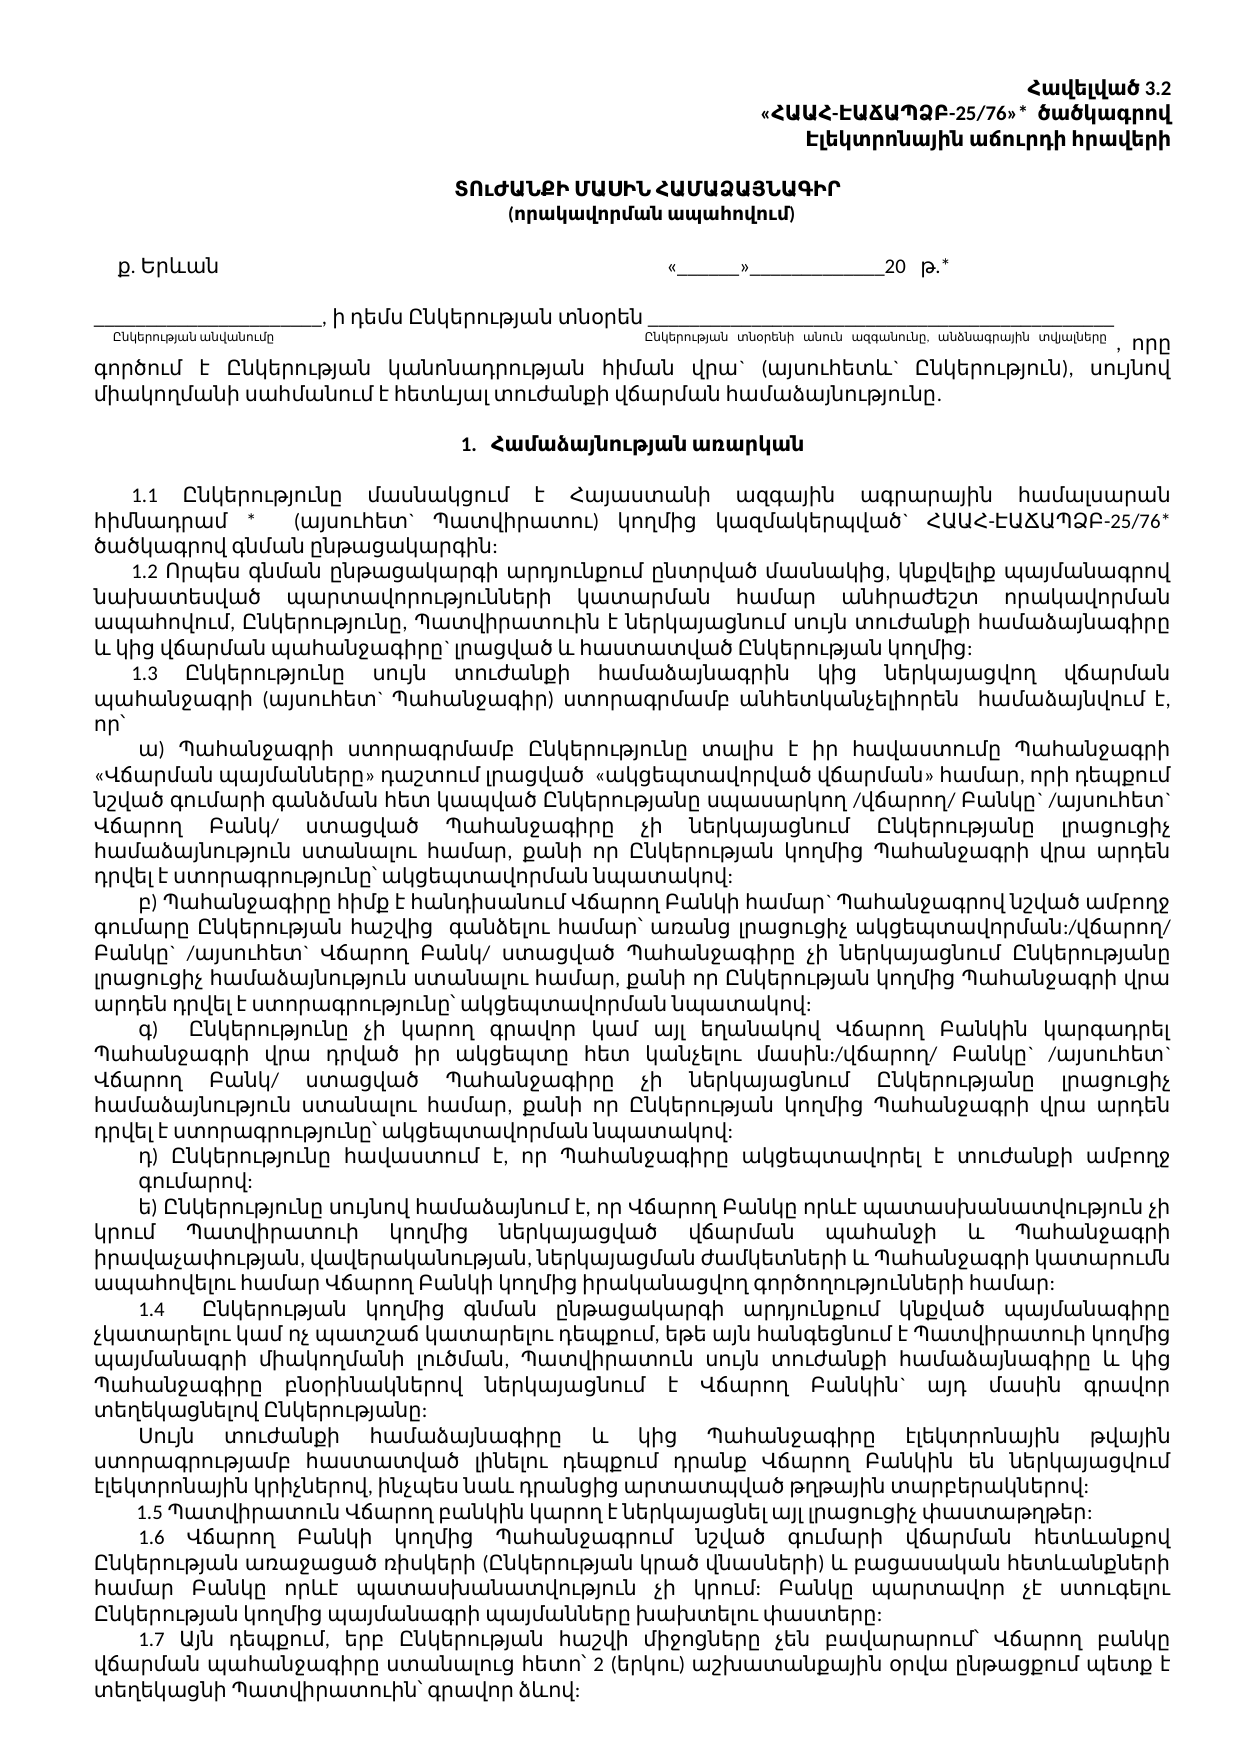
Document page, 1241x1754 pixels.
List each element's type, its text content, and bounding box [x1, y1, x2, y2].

text դ) Ընկերությունը հավաստում է, որ Պահանջագիրը ակցեպտավորել է տուժանքի ամբողջ գումարով: [138, 1143, 1171, 1194]
text ք. Երևան «______»_____________20 թ.* [94, 254, 1171, 279]
text 1.2 Որպես գնման ընթացակարգի արդյունքում ընտրված մասնակից, կնքվելիք պայմանագրով նախատեսված պարտավորությունների կատարման համար անհրաժեշտ որակավորման ապահովում, Ընկերությունը, Պատվիրատուին է ներկայացնում սույն տուժանքի համաձայնագիրը և կից վճարման պահանջագիրը` լրացված և հաստատված Ընկերության կողմից: [94, 559, 1171, 660]
text Ընկերության անվանումը Ընկերության տնօրենի անուն ազգանունը, անձնագրային տվյալները , որը գործում է Ընկերության կանոնադրության հիման վրա` (այսուհետև` Ընկերություն), սույնով միակողմանի սահմանում է հետևյալ տուժանքի վճարման համաձայնությունը. [94, 330, 1171, 406]
text 1.7 Այն դեպքում, երբ Ընկերության հաշվի միջոցները չեն բավարարում՝ Վճարող բանկը վճարման պահանջագիրը ստանալուց հետո՝ 2 (երկու) աշխատանքային օրվա ընթացքում պետք է տեղեկացնի Պատվիրատուին՝ գրավոր ձևով: [94, 1626, 1171, 1702]
text ՏՈւԺԱՆՔԻ ՄԱՍԻՆ ՀԱՄԱՁԱՅՆԱԳԻՐ [94, 177, 1171, 202]
text 1.4 Ընկերության կողմից գնման ընթացակարգի արդյունքում կնքված պայմանագիրը չկատարելու կամ ոչ պատշաճ կատարելու դեպքում, եթե այն հանգեցնում է Պատվիրատուի կողմից պայմանագրի միակողմանի լուծման, Պատվիրատուն սույն տուժանքի համաձայնագիրը և կից Պահանջագիրը բնօրինակներով ներկայացնում է Վճարող Բանկին` այդ մասին գրավոր տեղեկացնելով Ընկերությանը: [94, 1296, 1171, 1423]
text 1.6 Վճարող Բանկի կողմից Պահանջագրում նշված գումարի վճարման հետևանքով Ընկերության առաջացած ռիսկերի (Ընկերության կրած վնասների) և բացասական հետևանքների համար Բանկը որևէ պատասխանատվություն չի կրում: Բանկը պարտավոր չէ ստուգելու Ընկերության կողմից պայմանագրի պայմանները խախտելու փաստերը: [94, 1524, 1171, 1626]
text (որակավորման ապահովում) [94, 202, 1171, 225]
text Էլեկտրոնային աճուրդի հրավերի [94, 126, 1171, 151]
text բ) Պահանջագիրը հիմք է հանդիսանում Վճարող Բանկի համար` Պահանջագրով նշված ամբողջ գումարը Ընկերության հաշվից գանձելու համար՝ առանց լրացուցիչ ակցեպտավորման:/վճարող/ Բանկը` /այսուհետ` Վճարող Բանկ/ ստացված Պահանջագիրը չի ներկայացնում Ընկերությանը լրացուցիչ համաձայնություն ստանալու համար, քանի որ Ընկերության կողմից Պահանջագրի վրա արդեն դրվել է ստորագրությունը՝ ակցեպտավորման նպատակով: [94, 889, 1171, 1016]
text «ՀԱԱՀ-ԷԱՃԱՊՁԲ-25/76»* ծածկագրով [94, 100, 1171, 126]
text ______________________, ի դեմս Ընկերության տնօրեն _____________________________________________ [94, 304, 1171, 330]
text Սույն տուժանքի համաձայնագիրը և կից Պահանջագիրը էլեկտրոնային թվային ստորագրությամբ հաստատված լինելու դեպքում դրանք Վճարող Բանկին են ներկայացվում էլեկտրոնային կրիչներով, ինչպես նաև դրանցից արտատպված թղթային տարբերակներով: [94, 1423, 1171, 1499]
text 1.5 Պատվիրատուն Վճարող բանկին կարող է ներկայացնել այլ լրացուցիչ փաստաթղթեր: [94, 1499, 1171, 1524]
text ա) Պահանջագրի ստորագրմամբ Ընկերությունը տալիս է իր հավաստումը Պահանջագրի «Վճարման պայմանները» դաշտում լրացված «ակցեպտավորված վճարման» համար, որի դեպքում նշված գումարի գանձման հետ կապված Ընկերությանը սպասարկող /վճարող/ Բանկը` /այսուհետ` Վճարող Բանկ/ ստացված Պահանջագիրը չի ներկայացնում Ընկերությանը լրացուցիչ համաձայնություն ստանալու համար, քանի որ Ընկերության կողմից Պահանջագրի վրա արդեն դրվել է ստորագրությունը՝ ակցեպտավորման նպատակով: [94, 737, 1171, 889]
text գ) Ընկերությունը չի կարող գրավոր կամ այլ եղանակով Վճարող Բանկին կարգադրել Պահանջագրի վրա դրված իր ակցեպտը հետ կանչելու մասին:/վճարող/ Բանկը` /այսուհետ` Վճարող Բանկ/ ստացված Պահանջագիրը չի ներկայացնում Ընկերությանը լրացուցիչ համաձայնություն ստանալու համար, քանի որ Ընկերության կողմից Պահանջագրի վրա արդեն դրվել է ստորագրությունը՝ ակցեպտավորման նպատակով: [94, 1016, 1171, 1143]
text ե) Ընկերությունը սույնով համաձայնում է, որ Վճարող Բանկը որևէ պատասխանատվություն չի կրում Պատվիրատուի կողմից ներկայացված վճարման պահանջի և Պահանջագրի իրավաչափության, վավերականության, ներկայացման ժամկետների և Պահանջագրի կատարումն ապահովելու համար Վճարող Բանկի կողմից իրականացվող գործողությունների համար: [94, 1194, 1171, 1296]
text 1. Համաձայնության առարկան [94, 432, 1171, 457]
text Հավելված 3.2 [94, 75, 1171, 100]
text 1.1 Ընկերությունը մասնակցում է Հայաստանի ազգային ագրարային համալսարան հիմնադրամ * (այսուհետ` Պատվիրատու) կողմից կազմակերպված` ՀԱԱՀ-ԷԱՃԱՊՁԲ-25/76* ծածկագրով գնման ընթացակարգին: [94, 482, 1171, 559]
text 1.3 Ընկերությունը սույն տուժանքի համաձայնագրին կից ներկայացվող վճարման պահանջագրի (այսուհետ` Պահանջագիր) ստորագրմամբ անհետկանչելիորեն համաձայնվում է, որ՝ [94, 660, 1171, 737]
